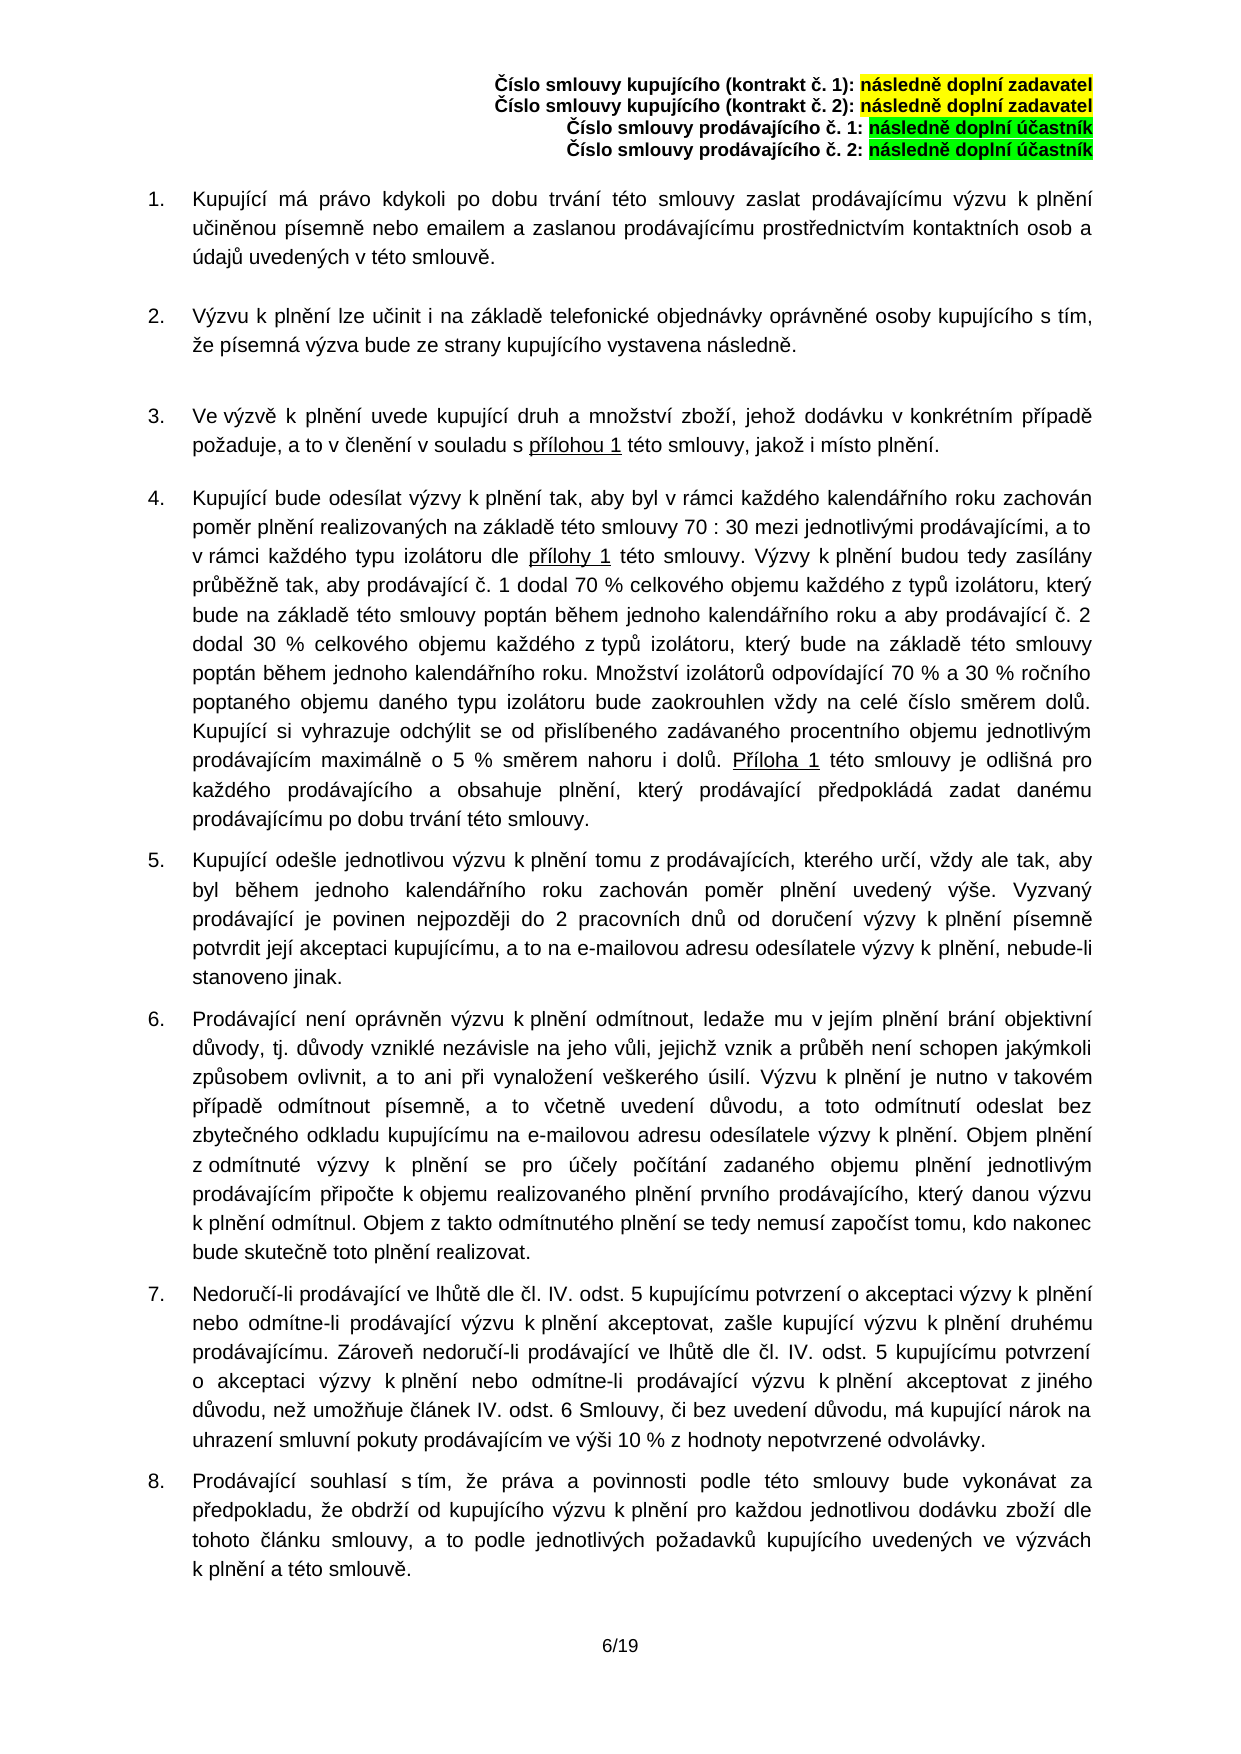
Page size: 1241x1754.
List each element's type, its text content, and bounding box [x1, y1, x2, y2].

list Kupující odešle jednotlivou výzvu k plnění tomu z prodávajících, kterého určí, vždy ale tak, aby byl během jednoho kalendářního roku zachován poměr plnění uvedený výše. Vyzvaný prodávající je povinen nejpozději do 2 pracovních dnů od doručení výzvy k plnění písemně potvrdit její akceptaci kupujícímu, a to na e-mailovou adresu odesílatele výzvy k plnění, nebude-li stanoveno jinak. [148, 843, 1093, 989]
list Prodávající není oprávněn výzvu k plnění odmítnout, ledaže mu v jejím plnění brání objektivní důvody, tj. důvody vzniklé nezávisle na jeho vůli, jejichž vznik a průběh není schopen jakýmkoli způsobem ovlivnit, a to ani při vynaložení veškerého úsilí. Výzvu k plnění je nutno v takovém případě odmítnout písemně, a to včetně uvedení důvodu, a toto odmítnutí odeslat bez zbytečného odkladu kupujícímu na e-mailovou adresu odesílatele výzvy k plnění. Objem plnění z odmítnuté výzvy k plnění se pro účely počítání zadaného objemu plnění jednotlivým prodávajícím připočte k objemu realizovaného plnění prvního prodávajícího, který danou výzvu k plnění odmítnul. Objem z takto odmítnutého plnění se tedy nemusí započíst tomu, kdo nakonec bude skutečně toto plnění realizovat. [148, 1001, 1093, 1264]
list Kupující má právo kdykoli po dobu trvání této smlouvy zaslat prodávajícímu výzvu k plnění učiněnou písemně nebo emailem a zaslanou prodávajícímu prostřednictvím kontaktních osob a údajů uvedených v této smlouvě. [148, 182, 1093, 269]
list Výzvu k plnění lze učinit i na základě telefonické objednávky oprávněné osoby kupujícího s tím, že písemná výzva bude ze strany kupujícího vystavena následně. [148, 298, 1093, 357]
list Prodávající souhlasí s tím, že práva a povinnosti podle této smlouvy bude vykonávat za předpokladu, že obdrží od kupujícího výzvu k plnění pro každou jednotlivou dodávku zboží dle tohoto článku smlouvy, a to podle jednotlivých požadavků kupujícího uvedených ve výzvách k plnění a této smlouvě. [148, 1464, 1093, 1581]
list Ve výzvě k plnění uvede kupující druh a množství zboží, jehož dodávku v konkrétním případě požaduje, a to v členění v souladu s přílohou 1 této smlouvy, jakož i místo plnění. [148, 398, 1093, 457]
list Nedoručí-li prodávající ve lhůtě dle čl. IV. odst. 5 kupujícímu potvrzení o akceptaci výzvy k plnění nebo odmítne-li prodávající výzvu k plnění akceptovat, zašle kupující výzvu k plnění druhému prodávajícímu. Zároveň nedoručí-li prodávající ve lhůtě dle čl. IV. odst. 5 kupujícímu potvrzení o akceptaci výzvy k plnění nebo odmítne-li prodávající výzvu k plnění akceptovat z jiného důvodu, než umožňuje článek IV. odst. 6 Smlouvy, či bez uvedení důvodu, má kupující nárok na uhrazení smluvní pokuty prodávajícím ve výši 10 % z hodnoty nepotvrzené odvolávky. [148, 1276, 1093, 1451]
list Kupující bude odesílat výzvy k plnění tak, aby byl v rámci každého kalendářního roku zachován poměr plnění realizovaných na základě této smlouvy 70 : 30 mezi jednotlivými prodávajícími, a to v rámci každého typu izolátoru dle přílohy 1 této smlouvy. Výzvy k plnění budou tedy zasílány průběžně tak, aby prodávající č. 1 dodal 70 % celkového objemu každého z typů izolátoru, který bude na základě této smlouvy poptán během jednoho kalendářního roku a aby prodávající č. 2 dodal 30 % celkového objemu každého z typů izolátoru, který bude na základě této smlouvy poptán během jednoho kalendářního roku. Množství izolátorů odpovídající 70 % a 30 % ročního poptaného objemu daného typu izolátoru bude zaokrouhlen vždy na celé číslo směrem dolů. Kupující si vyhrazuje odchýlit se od přislíbeného zadávaného procentního objemu jednotlivým prodávajícím maximálně o 5 % směrem nahoru i dolů. Příloha 1 této smlouvy je odlišná pro každého prodávajícího a obsahuje plnění, který prodávající předpokládá zadat danému prodávajícímu po dobu trvání této smlouvy. [148, 481, 1093, 831]
